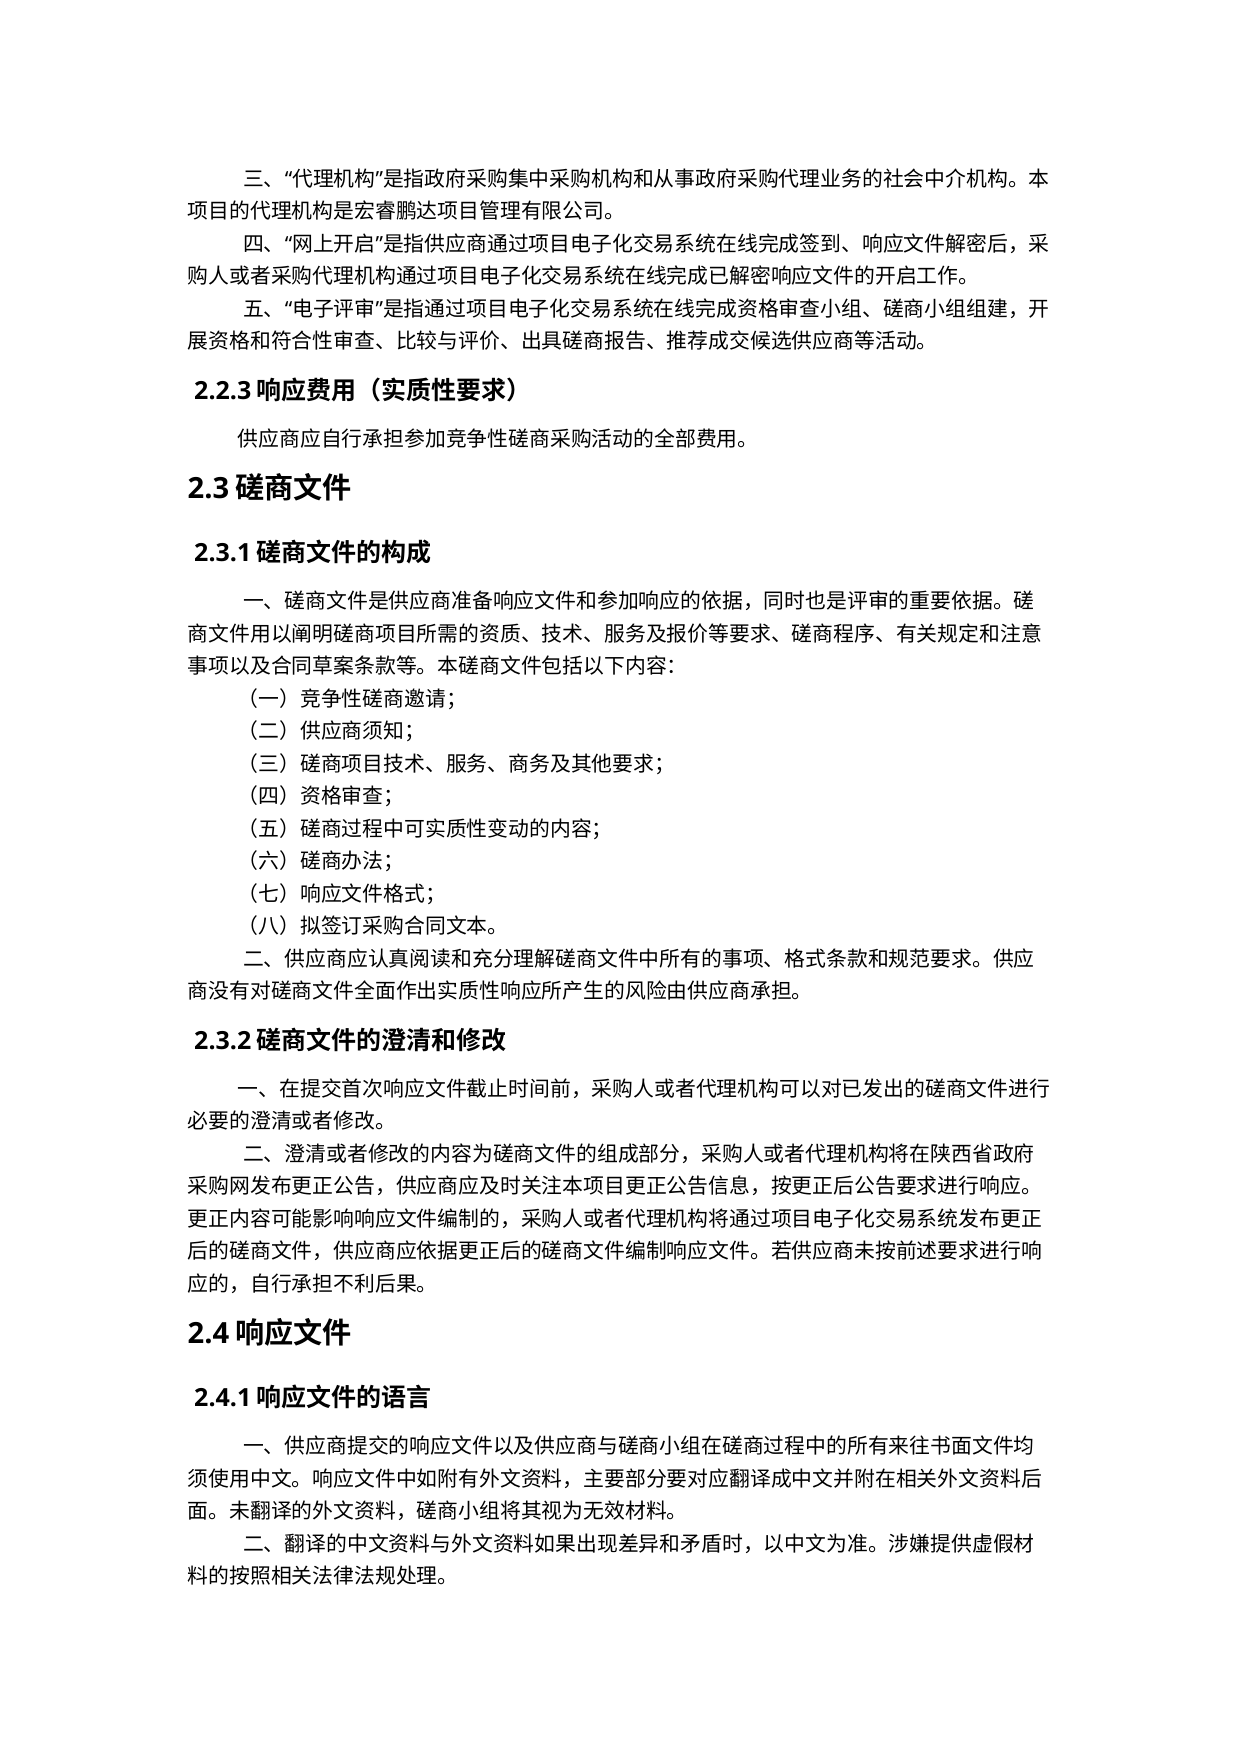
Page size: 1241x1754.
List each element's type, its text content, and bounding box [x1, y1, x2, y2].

text （五）磋商过程中可实质性变动的内容； [187, 812, 1053, 844]
text （三）磋商项目技术、服务、商务及其他要求； [187, 747, 1053, 779]
text 四、“网上开启”是指供应商通过项目电子化交易系统在线完成签到、响应文件解密后，采购人或者采购代理机构通过项目电子化交易系统在线完成已解密响应文件的开启工作。 [187, 227, 1053, 292]
text 2.4.1响应文件的语言 [187, 1364, 1053, 1429]
text 五、“电子评审”是指通过项目电子化交易系统在线完成资格审查小组、磋商小组组建，开展资格和符合性审查、比较与评价、出具磋商报告、推荐成交候选供应商等活动。 [187, 292, 1053, 357]
text （六）磋商办法； [187, 844, 1053, 877]
text 二、翻译的中文资料与外文资料如果出现差异和矛盾时，以中文为准。涉嫌提供虚假材料的按照相关法律法规处理。 [187, 1527, 1053, 1592]
text 2.3磋商文件 [187, 454, 1053, 519]
text 二、澄清或者修改的内容为磋商文件的组成部分，采购人或者代理机构将在陕西省政府采购网发布更正公告，供应商应及时关注本项目更正公告信息，按更正后公告要求进行响应。更正内容可能影响响应文件编制的，采购人或者代理机构将通过项目电子化交易系统发布更正后的磋商文件，供应商应依据更正后的磋商文件编制响应文件。若供应商未按前述要求进行响应的，自行承担不利后果。 [187, 1137, 1053, 1299]
text （二）供应商须知； [187, 714, 1053, 747]
text 2.2.3响应费用（实质性要求） [187, 357, 1053, 422]
text 三、“代理机构”是指政府采购集中采购机构和从事政府采购代理业务的社会中介机构。本项目的代理机构是宏睿鹏达项目管理有限公司。 [187, 162, 1053, 227]
text 2.4响应文件 [187, 1299, 1053, 1364]
text 2.3.1磋商文件的构成 [187, 519, 1053, 584]
text 2.3.2磋商文件的澄清和修改 [187, 1007, 1053, 1072]
text 供应商应自行承担参加竞争性磋商采购活动的全部费用。 [187, 422, 1053, 454]
text （一）竞争性磋商邀请； [187, 682, 1053, 714]
text 一、供应商提交的响应文件以及供应商与磋商小组在磋商过程中的所有来往书面文件均须使用中文。响应文件中如附有外文资料，主要部分要对应翻译成中文并附在相关外文资料后面。未翻译的外文资料，磋商小组将其视为无效材料。 [187, 1429, 1053, 1527]
text 一、磋商文件是供应商准备响应文件和参加响应的依据，同时也是评审的重要依据。磋商文件用以阐明磋商项目所需的资质、技术、服务及报价等要求、磋商程序、有关规定和注意事项以及合同草案条款等。本磋商文件包括以下内容： [187, 584, 1053, 682]
text （七）响应文件格式； [187, 877, 1053, 909]
text （八）拟签订采购合同文本。 [187, 909, 1053, 942]
text （四）资格审查； [187, 779, 1053, 812]
text 二、供应商应认真阅读和充分理解磋商文件中所有的事项、格式条款和规范要求。供应商没有对磋商文件全面作出实质性响应所产生的风险由供应商承担。 [187, 942, 1053, 1007]
text 一、在提交首次响应文件截止时间前，采购人或者代理机构可以对已发出的磋商文件进行必要的澄清或者修改。 [187, 1072, 1053, 1137]
